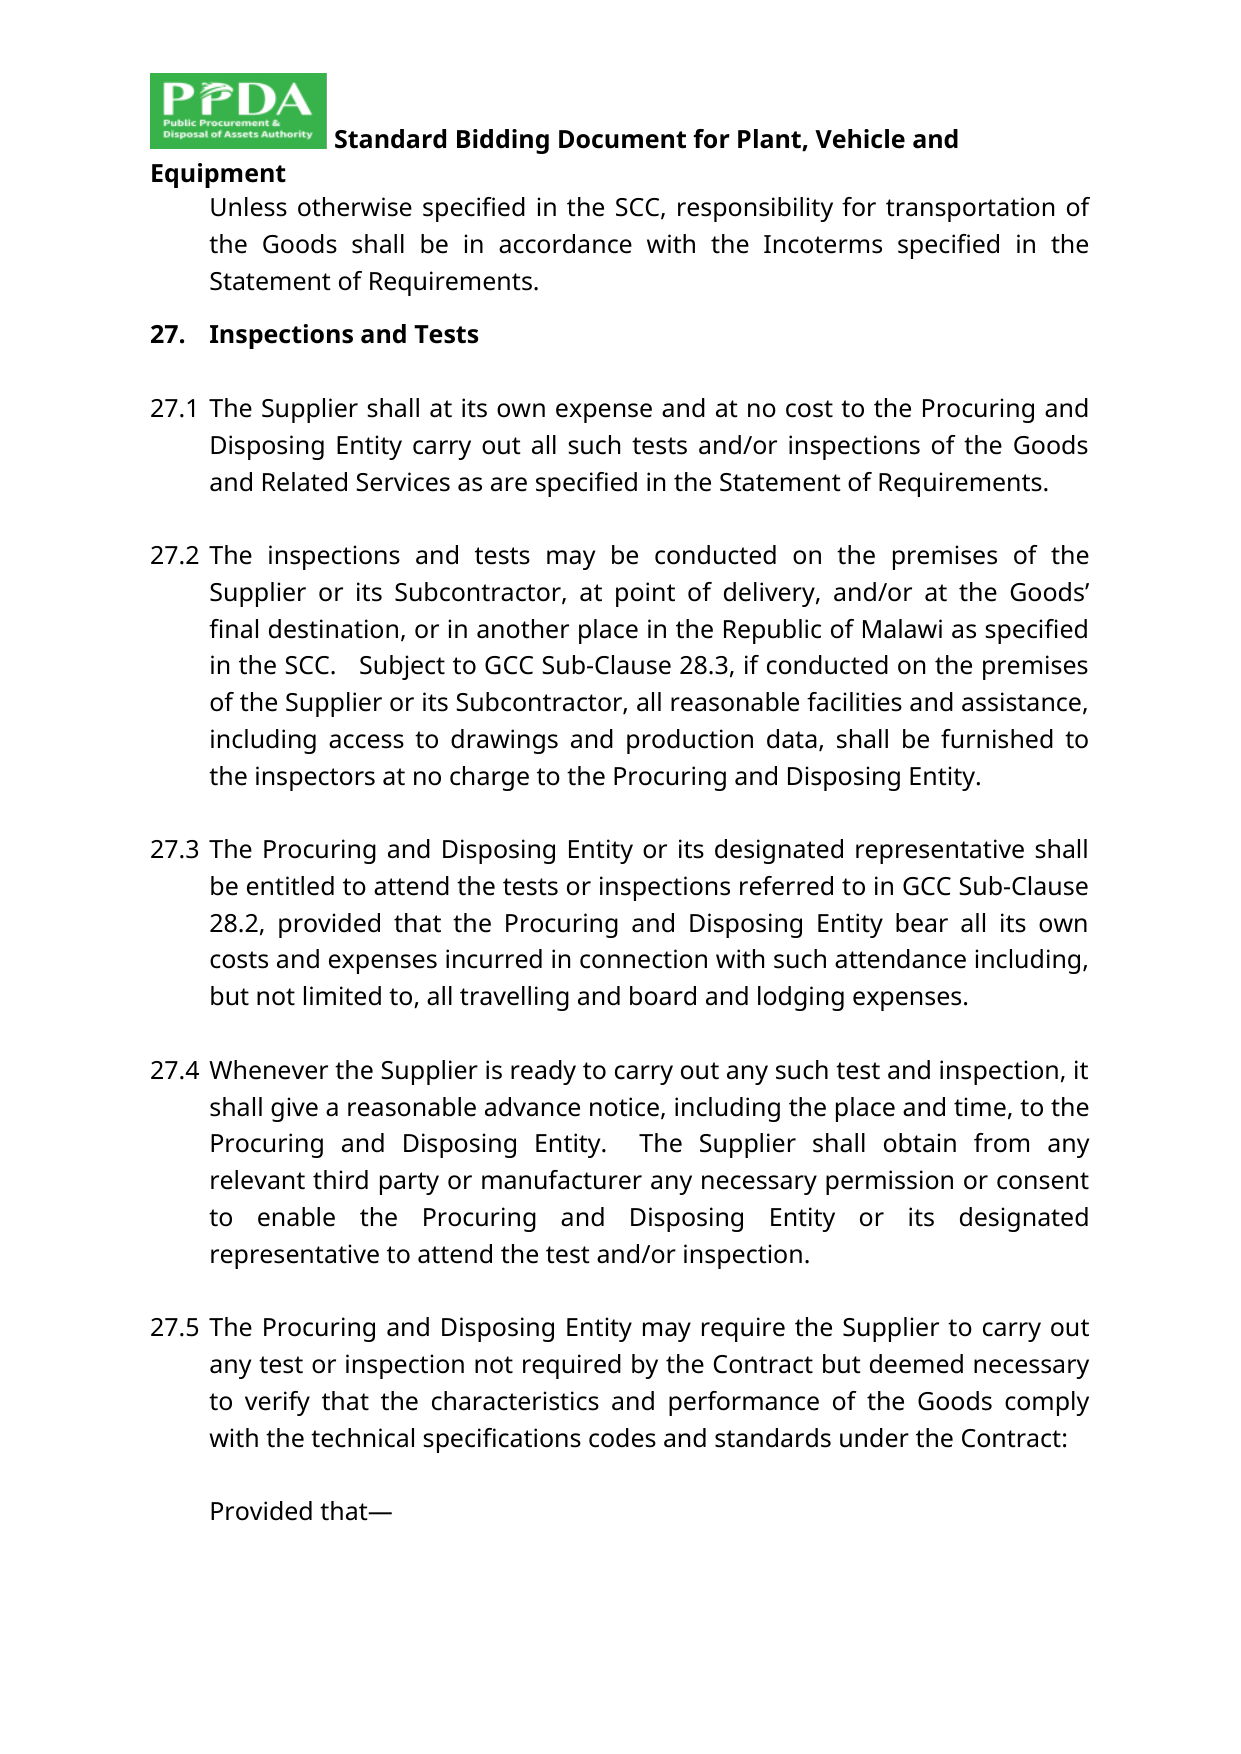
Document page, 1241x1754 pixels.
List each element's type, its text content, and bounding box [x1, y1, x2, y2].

list Provided that— [187, 1494, 1090, 1528]
list Inspections and Tests [150, 317, 1090, 351]
list The Procuring and Disposing Entity may require the Supplier to carry out any test or inspection not required by the Contract but deemed necessary to verify that the characteristics and performance of the Goods comply with the technical specifications codes and standards under the Contract: [150, 1310, 1090, 1454]
list The inspections and tests may be conducted on the premises of the Supplier or its Subcontractor, at point of delivery, and/or at the Goods’ final destination, or in another place in the Republic of Malawi as specified in the SCC. Subject to GCC Sub-Clause 28.3, if conducted on the premises of the Supplier or its Subcontractor, all reasonable facilities and assistance, including access to drawings and production data, shall be furnished to the inspectors at no charge to the Procuring and Disposing Entity. [150, 538, 1090, 792]
picture [150, 73, 328, 149]
text Unless otherwise specified in the SCC, responsibility for transportation of the Goods shall be in accordance with the Incoterms specified in the Statement of Requirements. [209, 190, 1090, 298]
list Whenever the Supplier is ready to carry out any such test and inspection, it shall give a reasonable advance notice, including the place and time, to the Procuring and Disposing Entity. The Supplier shall obtain from any relevant third party or manufacturer any necessary permission or consent to enable the Procuring and Disposing Entity or its designated representative to attend the test and/or inspection. [150, 1052, 1090, 1270]
list The Procuring and Disposing Entity or its designated representative shall be entitled to attend the tests or inspections referred to in GCC Sub-Clause 28.2, provided that the Procuring and Disposing Entity bear all its own costs and expenses incurred in connection with such attendance including, but not limited to, all travelling and board and lodging expenses. [150, 832, 1090, 1013]
list The Supplier shall at its own expense and at no cost to the Procuring and Disposing Entity carry out all such tests and/or inspections of the Goods and Related Services as are specified in the Statement of Requirements. [150, 391, 1090, 498]
